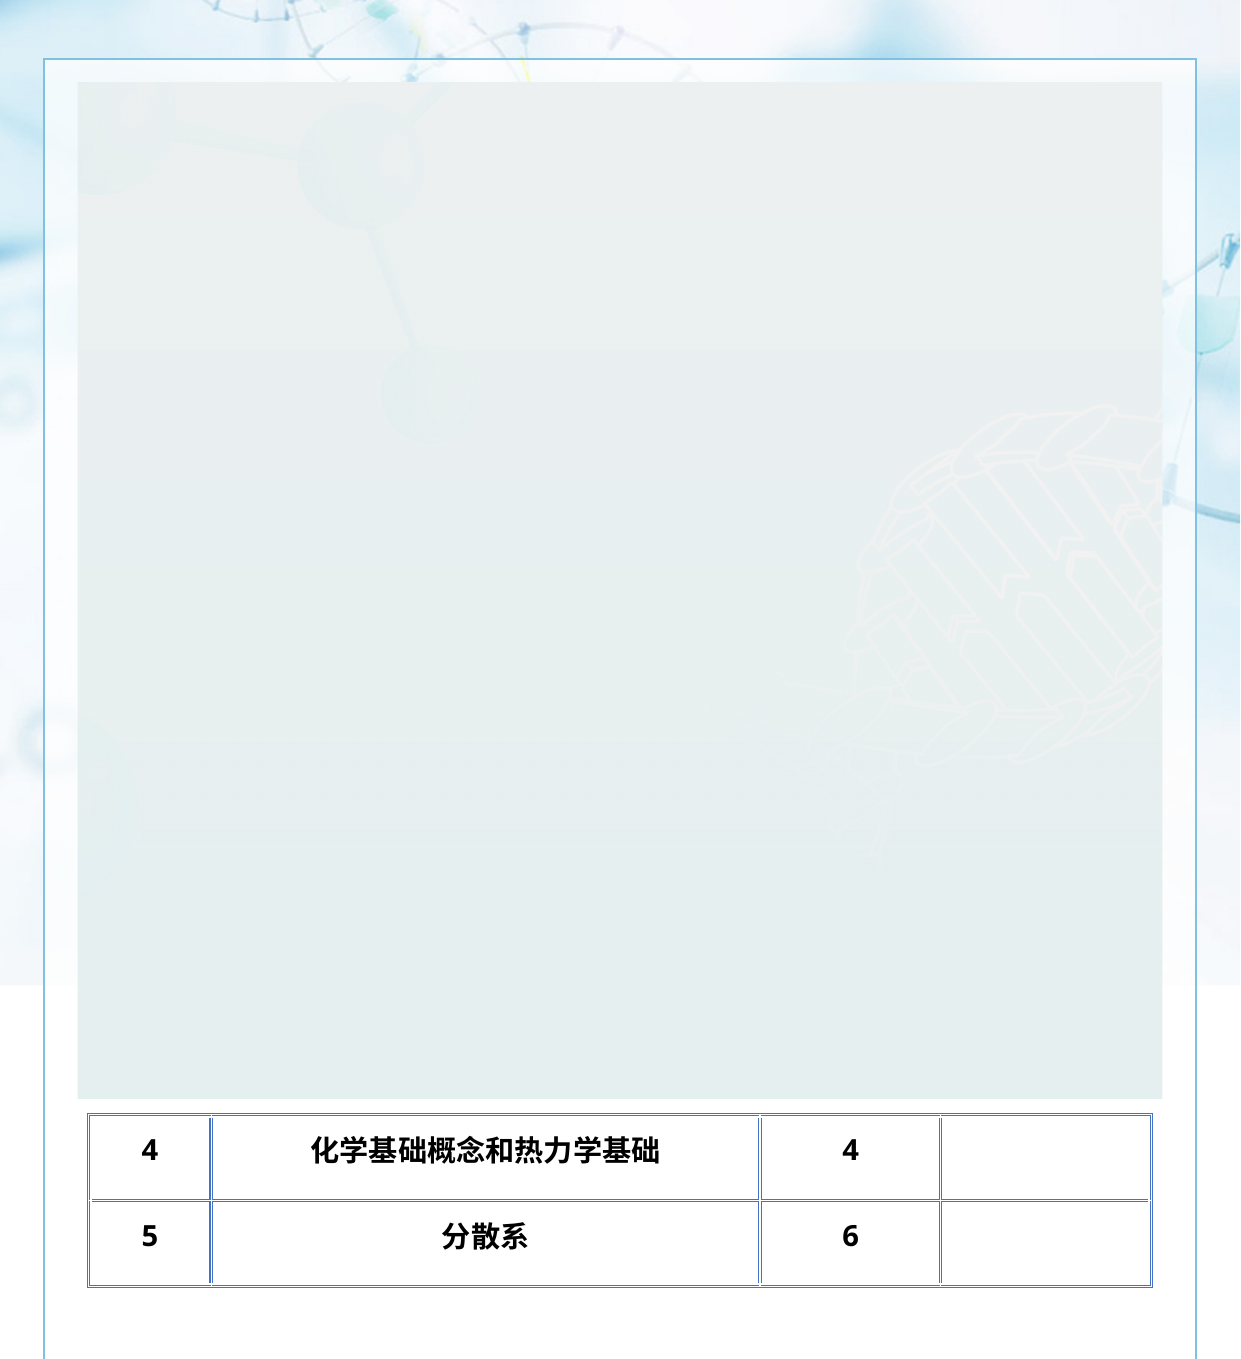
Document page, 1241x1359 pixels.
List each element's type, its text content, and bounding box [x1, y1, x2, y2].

table_cell 4 [90, 1116, 211, 1198]
table_cell 4 [760, 1114, 941, 1198]
table_cell [941, 1116, 1150, 1198]
table_cell 5 [90, 1199, 211, 1284]
picture [0, 0, 1241, 1359]
table_cell 化学基础概念和热力学基础 [211, 1114, 760, 1198]
picture [77, 82, 1163, 1099]
table_cell 6 [760, 1199, 941, 1284]
table_cell 分散系 [211, 1199, 760, 1284]
table_cell [941, 1199, 1150, 1284]
